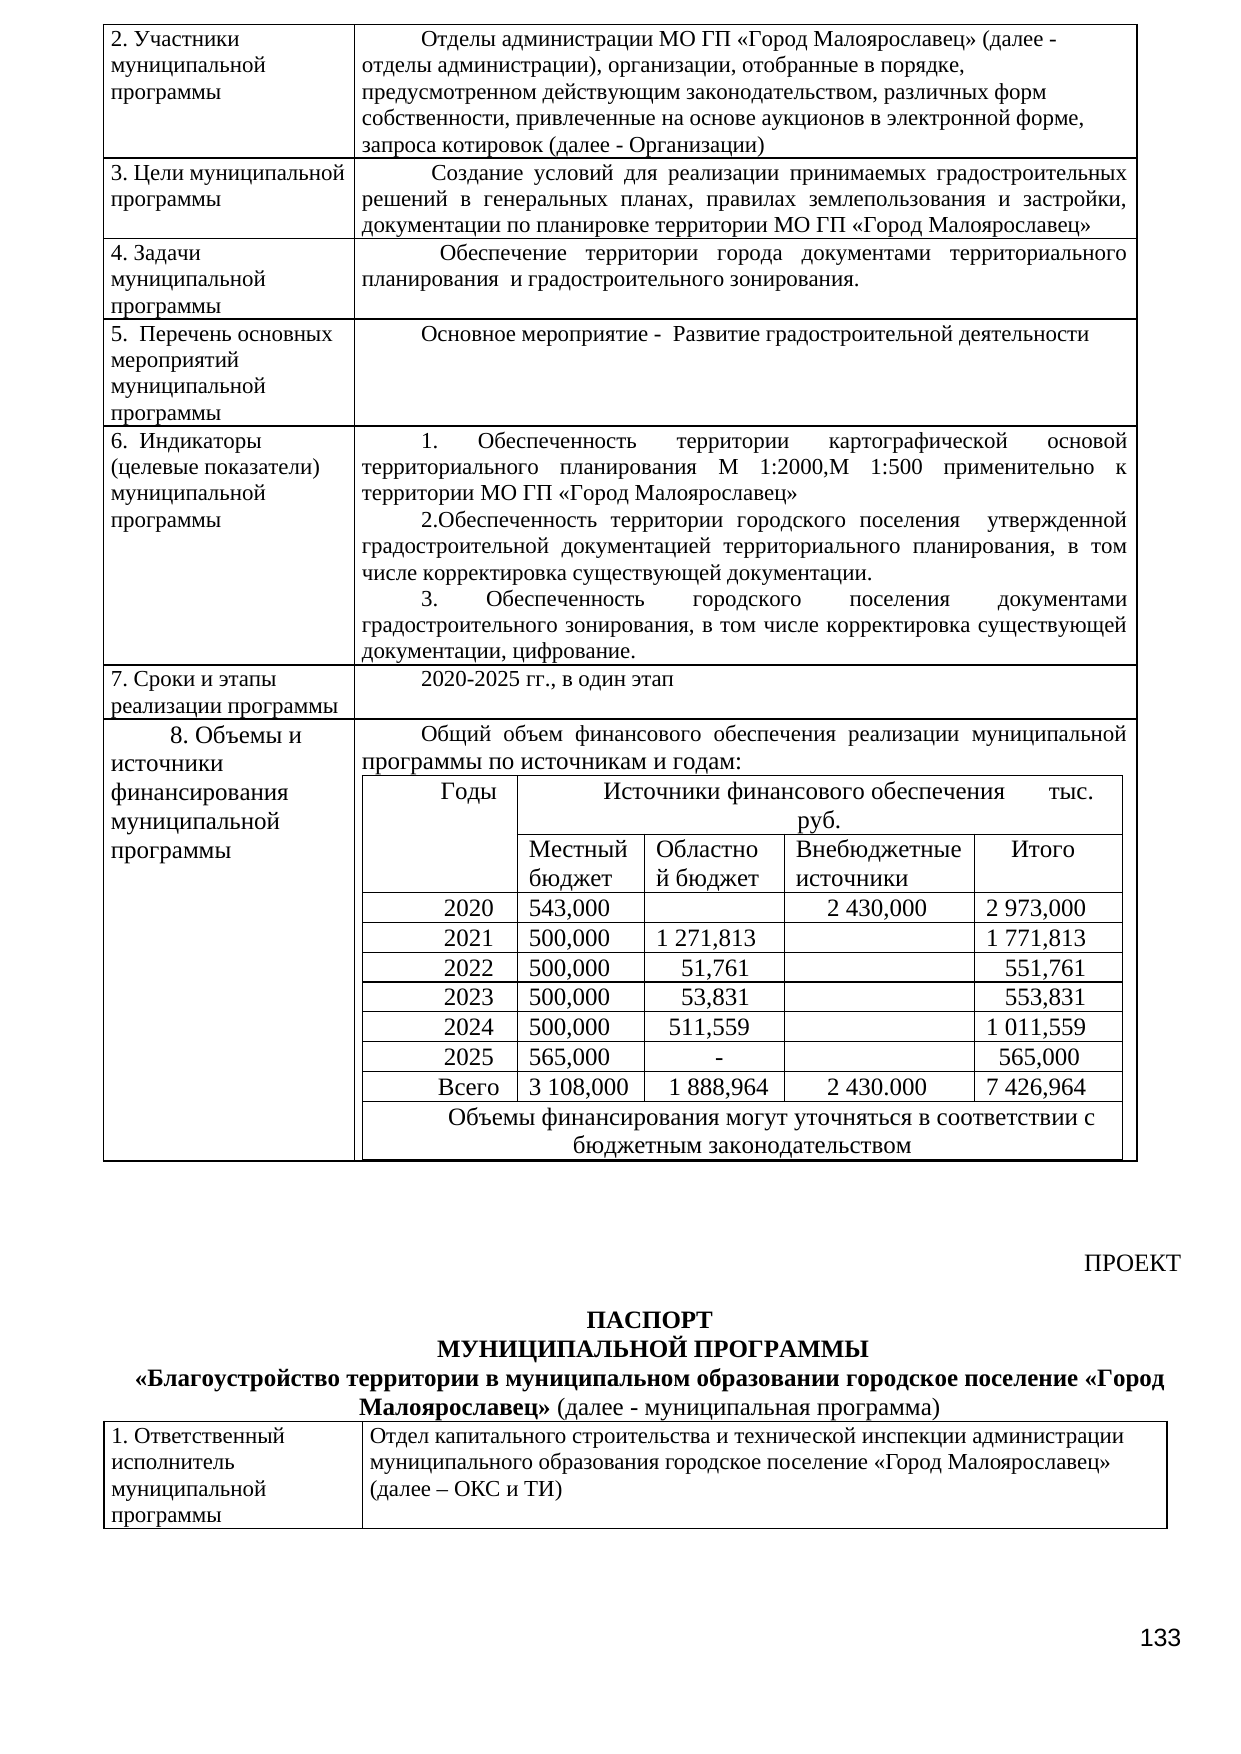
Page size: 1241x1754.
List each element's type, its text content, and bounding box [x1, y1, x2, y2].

table_cell Основное мероприятие - Развитие градостроительной деятельности [355, 320, 1136, 425]
table_cell 6. Индикаторы (целевые показатели) муниципальной программы [104, 427, 354, 664]
table_cell 8. Объемы и источники финансирования муниципальной программы [104, 720, 354, 1160]
table_cell 5. Перечень основных мероприятий муниципальной программы [104, 320, 354, 425]
table_cell 3. Цели муниципальной программы [104, 159, 354, 238]
table_cell Отделы администрации МО ГП «Город Малоярославец» (далее - отделы администрации), организации, отобранные в порядке, предусмотренном действующим законодательством, различных форм собственности, привлеченные на основе аукционов в электронной форме, запроса котировок (далее - Организации) [355, 25, 1136, 157]
table_cell 2020-2025 гг., в один этап [355, 666, 1136, 718]
table_cell Создание условий для реализации принимаемых градостроительных решений в генеральных планах, правилах землепользования и застройки, документации по планировке территории МО ГП «Город Малоярославец» [355, 159, 1136, 238]
table_cell Обеспечение территории города документами территориального планирования и градостроительного зонирования. [355, 239, 1136, 318]
table_cell 7. Сроки и этапы реализации программы [104, 666, 354, 718]
table_cell 1. Обеспеченность территории картографической основой территориального планирования М 1:2000,М 1:500 применительно к территории МО ГП «Город Малоярославец» 2.Обеспеченность территории городского поселения утвержденной градостроительной документацией территориального планирования, в том числе корректировка существующей документации. 3. Обеспеченность городского поселения документами градостроительного зонирования, в том числе корректировка существующей документации, цифрование. [355, 427, 1136, 664]
table_cell Общий объем финансового обеспечения реализации муниципальной программы по источникам и годам: [355, 720, 1136, 1160]
text ПРОЕКТ [118, 1248, 1181, 1277]
table_header Отдел капитального строительства и технической инспекции администрации муниципального образования городское поселение «Город Малоярославец» (далее – ОКС и ТИ) [363, 1422, 1166, 1527]
text ПАСПОРТ [118, 1306, 1181, 1334]
table_header 1. Ответственный исполнитель муниципальной программы [105, 1422, 362, 1527]
text «Благоустройство территории в муниципальном образовании городское поселение «Город Малоярославец» (далее - муниципальная программа) [118, 1363, 1181, 1421]
text МУНИЦИПАЛЬНОЙ ПРОГРАММЫ [118, 1334, 1181, 1363]
table_cell 2. Участники муниципальной программы [104, 25, 354, 157]
table_cell 4. Задачи муниципальной программы [104, 239, 354, 318]
